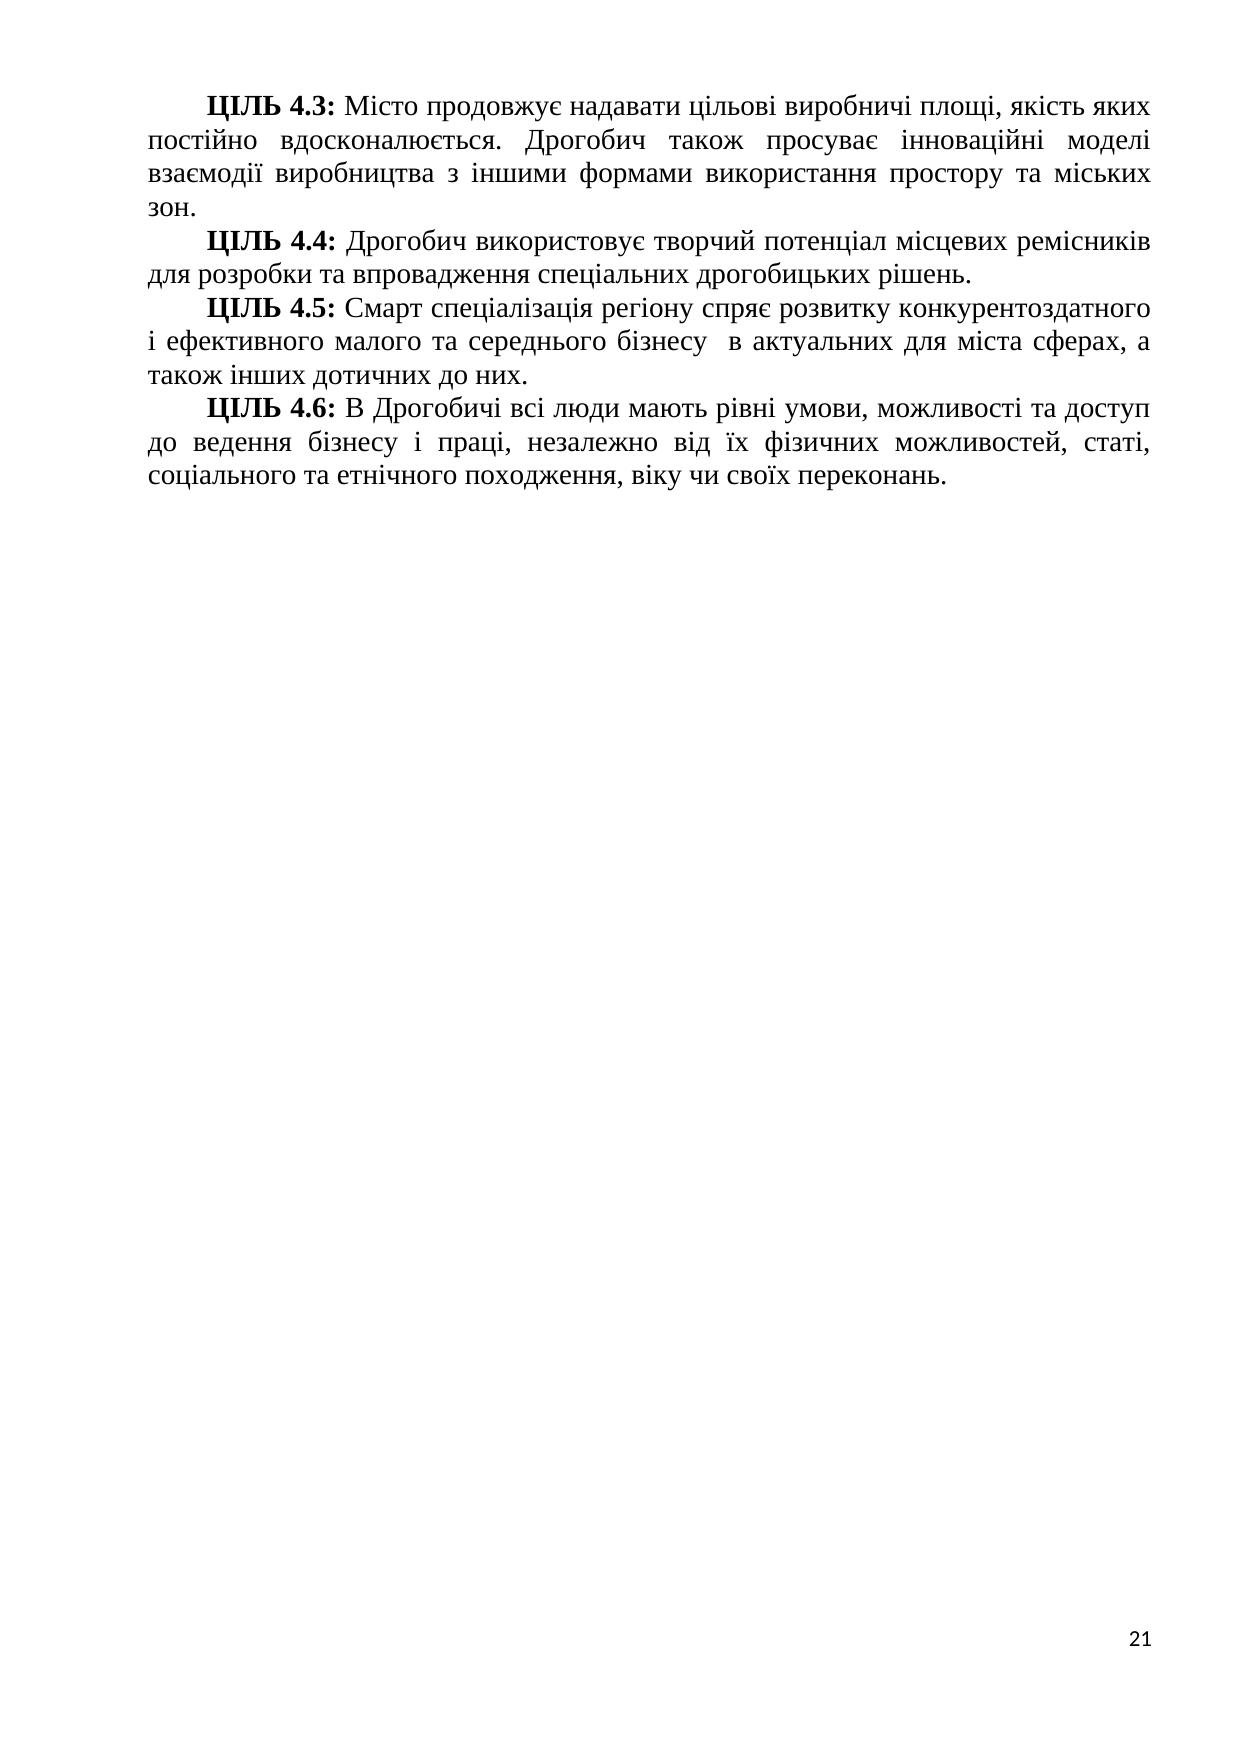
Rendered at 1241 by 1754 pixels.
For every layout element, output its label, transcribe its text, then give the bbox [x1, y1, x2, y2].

text ЦІЛЬ 4.4: Дрогобич використовує творчий потенціал місцевих ремісників для розробки та впровадження спеціальних дрогобицьких рішень. [148, 223, 1152, 290]
text ЦІЛЬ 4.5: Смарт спеціалізація регіону спряє розвитку конкурентоздатного і ефективного малого та середнього бізнесу в актуальних для міста сферах, а також інших дотичних до них. [148, 290, 1152, 390]
text ЦІЛЬ 4.3: Місто продовжує надавати цільові виробничі площі, якість яких постійно вдосконалюється. Дрогобич також просуває інноваційні моделі взаємодії виробництва з іншими формами використання простору та міських зон. [148, 88, 1152, 223]
text ЦІЛЬ 4.6: В Дрогобичі всі люди мають рівні умови, можливості та доступ до ведення бізнесу і праці, незалежно від їх фізичних можливостей, статі, соціального та етнічного походження, віку чи своїх переконань. [148, 390, 1152, 491]
